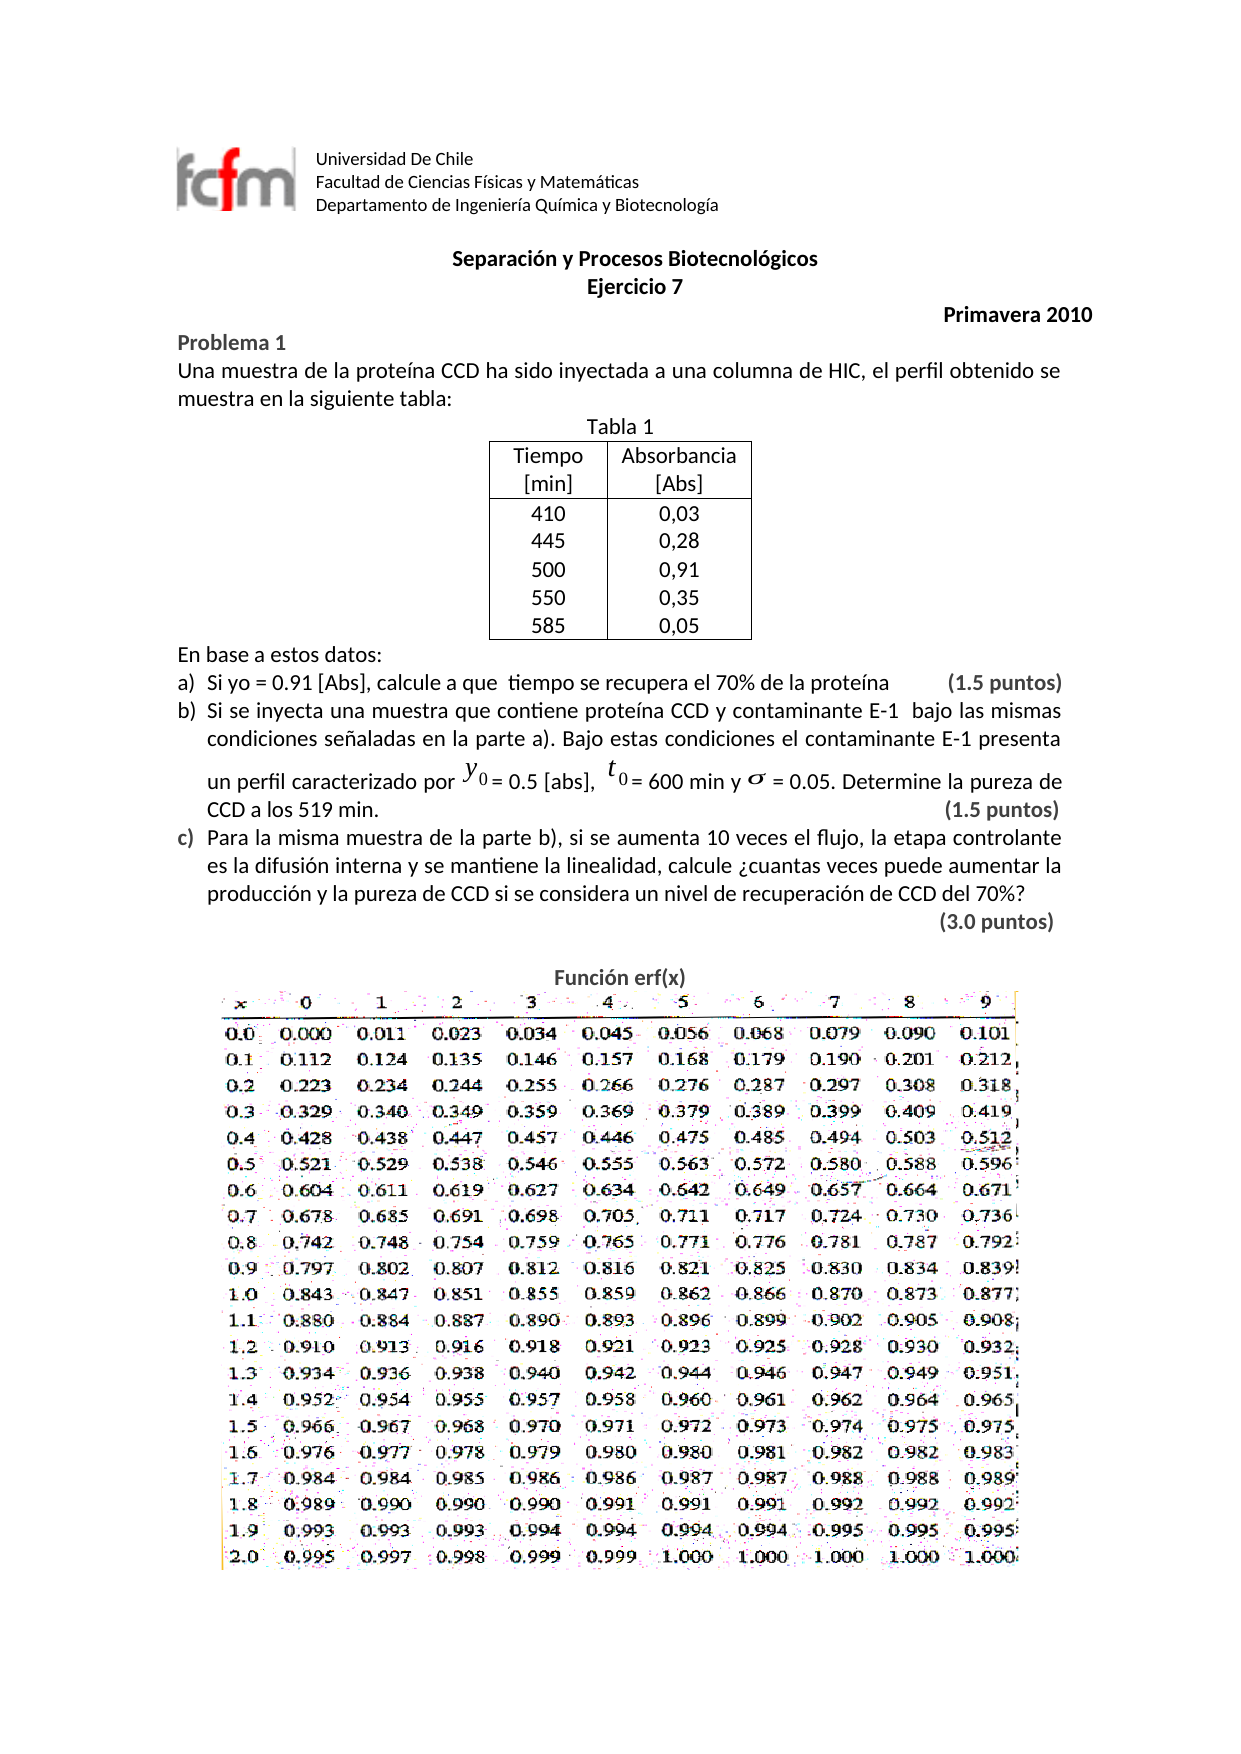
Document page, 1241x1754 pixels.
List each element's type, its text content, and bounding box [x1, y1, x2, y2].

table_cell 410 [490, 499, 607, 527]
picture [221, 991, 1019, 1570]
list Si se inyecta una muestra que contiene proteína CCD y contaminante E-1 bajo las mismas condiciones señaladas en la parte a). Bajo estas condiciones el contaminante E-1 presenta un perfil caracterizado por = 0.5 [abs], = 600 min y = 0.05. Determine la pureza de CCD a los 519 min. (1.5 puntos) [177, 696, 1063, 823]
subtitle Problema 1 [177, 328, 1093, 356]
table_cell 585 [490, 611, 607, 639]
text Ejercicio 7 [177, 272, 1093, 300]
text Tabla 1 [177, 412, 1063, 441]
table_cell 0,05 [608, 611, 751, 639]
table_cell 0,35 [608, 583, 751, 611]
table_header Absorbancia [Abs] [608, 442, 751, 498]
text En base a estos datos: [177, 640, 1063, 668]
text Facultad de Ciencias Físicas y Matemáticas [297, 171, 1093, 193]
table_cell 445 [490, 527, 607, 555]
table_cell 500 [490, 555, 607, 583]
text Universidad De Chile [297, 148, 1093, 171]
text Función erf(x) [177, 963, 1063, 991]
table_cell 0,91 [608, 555, 751, 583]
table_cell 0,28 [608, 527, 751, 555]
text Departamento de Ingeniería Química y Biotecnología [177, 193, 1093, 216]
table_header Tiempo [min] [490, 442, 607, 498]
text Separación y Procesos Biotecnológicos [177, 244, 1093, 272]
text Una muestra de la proteína CCD ha sido inyectada a una columna de HIC, el perfil obtenido se muestra en la siguiente tabla: [177, 356, 1063, 412]
list Si yo = 0.91 [Abs], calcule a que tiempo se recupera el 70% de la proteína (1.5 puntos) [177, 668, 1063, 696]
table_cell 0,03 [608, 499, 751, 527]
text Primavera 2010 [177, 300, 1093, 328]
list Para la misma muestra de la parte b), si se aumenta 10 veces el flujo, la etapa controlante es la difusión interna y se mantiene la linealidad, calcule ¿cuantas veces puede aumentar la producción y la pureza de CCD si se considera un nivel de recuperación de CCD del 70%? (3.0 puntos) [177, 823, 1063, 935]
table_cell 550 [490, 583, 607, 611]
